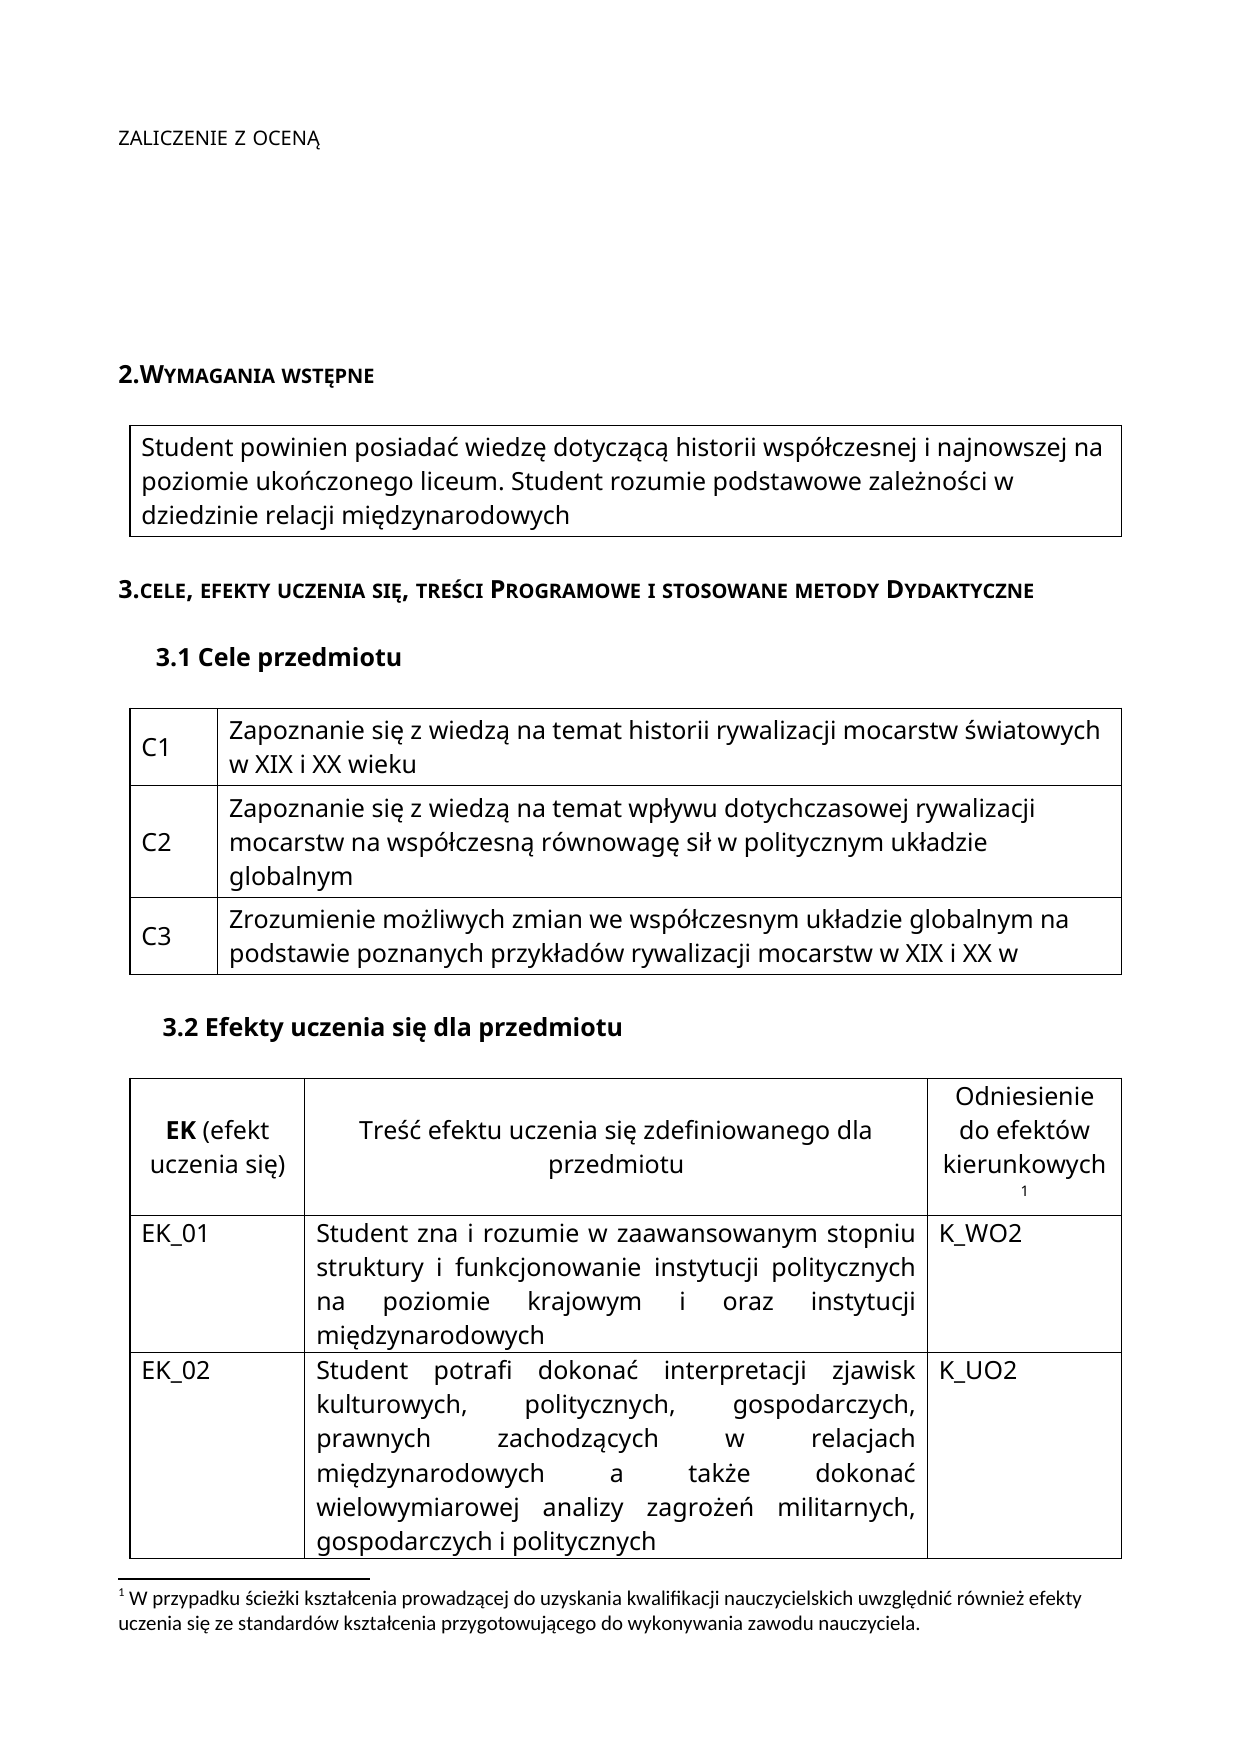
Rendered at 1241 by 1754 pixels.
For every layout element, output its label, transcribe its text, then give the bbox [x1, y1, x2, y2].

table_header Odniesienie do efektów kierunkowych [928, 1079, 1121, 1215]
text 3.2 Efekty uczenia się dla przedmiotu [162, 1009, 1122, 1043]
table_cell Student potrafi dokonać interpretacji zjawisk kulturowych, politycznych, gospodarczych, prawnych zachodzących w relacjach międzynarodowych a także dokonać wielowymiarowej analizy zagrożeń militarnych, gospodarczych i politycznych [305, 1353, 927, 1557]
table_cell EK_01 [131, 1216, 304, 1352]
table_header Student powinien posiadać wiedzę dotyczącą historii współczesnej i najnowszej na poziomie ukończonego liceum. Student rozumie podstawowe zależności w dziedzinie relacji międzynarodowych [131, 426, 1121, 536]
table_header Zapoznanie się z wiedzą na temat historii rywalizacji mocarstw światowych w XIX i XX wieku [218, 709, 1121, 785]
table_header C1 [131, 709, 217, 785]
text 2.Wymagania wstępne [118, 357, 1122, 391]
table_cell K_UO2 [928, 1353, 1121, 1557]
text 3.cele, efekty uczenia się, treści Programowe i stosowane metody Dydaktyczne [118, 571, 1122, 605]
table_header EK (efekt uczenia się) [131, 1079, 304, 1215]
table_cell Zrozumienie możliwych zmian we współczesnym układzie globalnym na podstawie poznanych przykładów rywalizacji mocarstw w XIX i XX w [218, 898, 1121, 974]
table_header Treść efektu uczenia się zdefiniowanego dla przedmiotu [305, 1079, 927, 1215]
table_cell Student zna i rozumie w zaawansowanym stopniu struktury i funkcjonowanie instytucji politycznych na poziomie krajowym i oraz instytucji międzynarodowych [305, 1216, 927, 1352]
text 3.1 Cele przedmiotu [156, 639, 1122, 673]
table_cell K_WO2 [928, 1216, 1121, 1352]
table_cell C2 [131, 786, 217, 897]
text zaliczenie z oceną [118, 118, 1122, 152]
table_cell C3 [131, 898, 217, 974]
table_cell EK_02 [131, 1353, 304, 1557]
table_cell Zapoznanie się z wiedzą na temat wpływu dotychczasowej rywalizacji mocarstw na współczesną równowagę sił w politycznym układzie globalnym [218, 786, 1121, 897]
